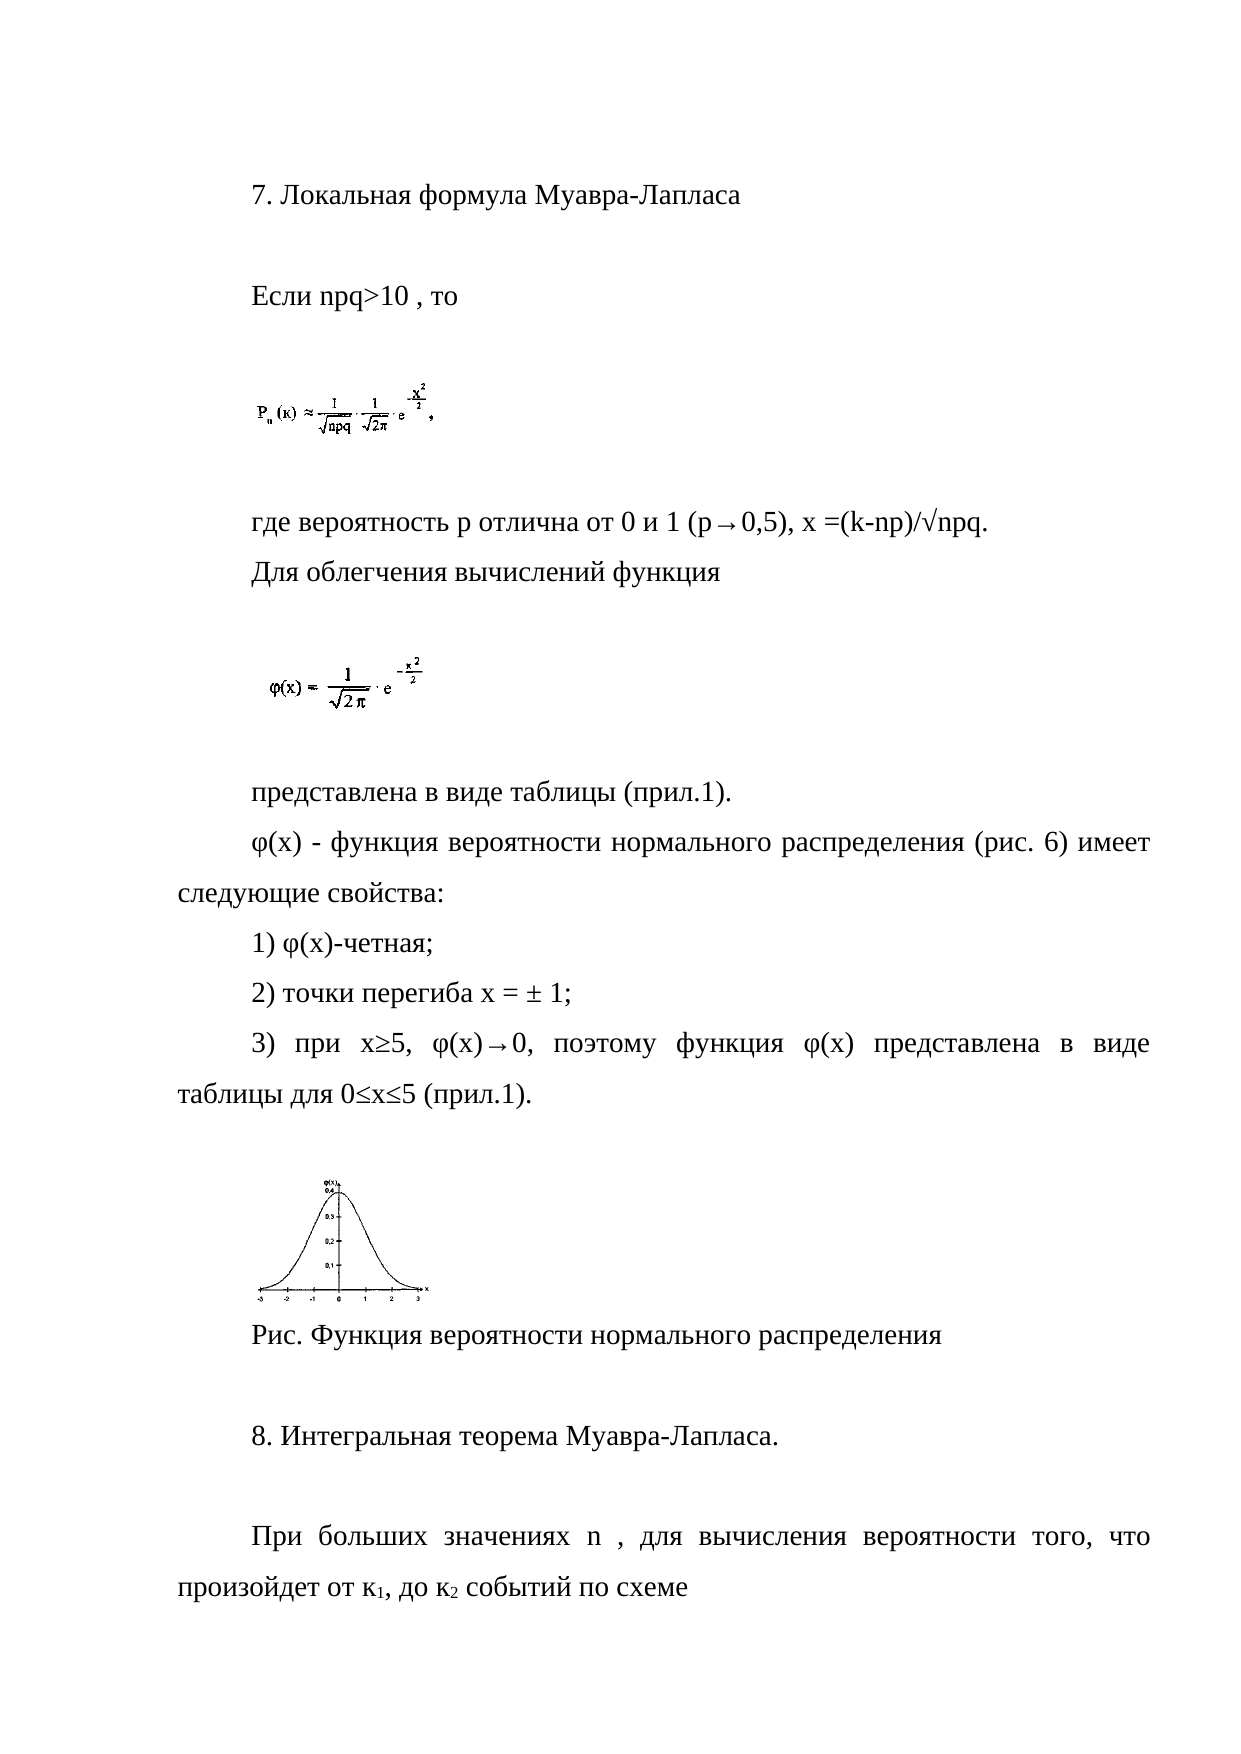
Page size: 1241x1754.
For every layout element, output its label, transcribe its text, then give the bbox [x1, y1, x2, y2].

picture [251, 1176, 434, 1304]
text 7. Локальная формула Муавра-Лапласа [177, 177, 1152, 211]
text Если npq>10 , то [177, 278, 1152, 312]
text где вероятность р отлична от 0 и 1 (р→0,5), х =(k-np)/√npq. [177, 504, 1152, 538]
text При больших значениях n , для вычисления вероятности того, что произойдет от к1, до к2 событий по схеме [177, 1518, 1152, 1602]
text 3) при х≥5, φ(х)→0, поэтому функция φ(х) представлена в виде таблицы для 0≤х≤5 (прил.1). [177, 1026, 1152, 1109]
text 2) точки перегиба х = ± 1; [177, 975, 1152, 1009]
text φ(х) - функция вероятности нормального распределения (рис. 6) имеет следующие свойства: [177, 824, 1152, 908]
text Рис. Функция вероятности нормального распределения [177, 1317, 1152, 1351]
text 1) φ(х)-четная; [177, 925, 1152, 958]
text представлена в виде таблицы (прил.1). [177, 774, 1152, 808]
text 8. Интегральная теорема Муавра-Лапласа. [177, 1418, 1152, 1451]
picture [251, 654, 439, 710]
text Для облегчения вычислений функция [177, 554, 1152, 588]
picture [251, 378, 437, 440]
